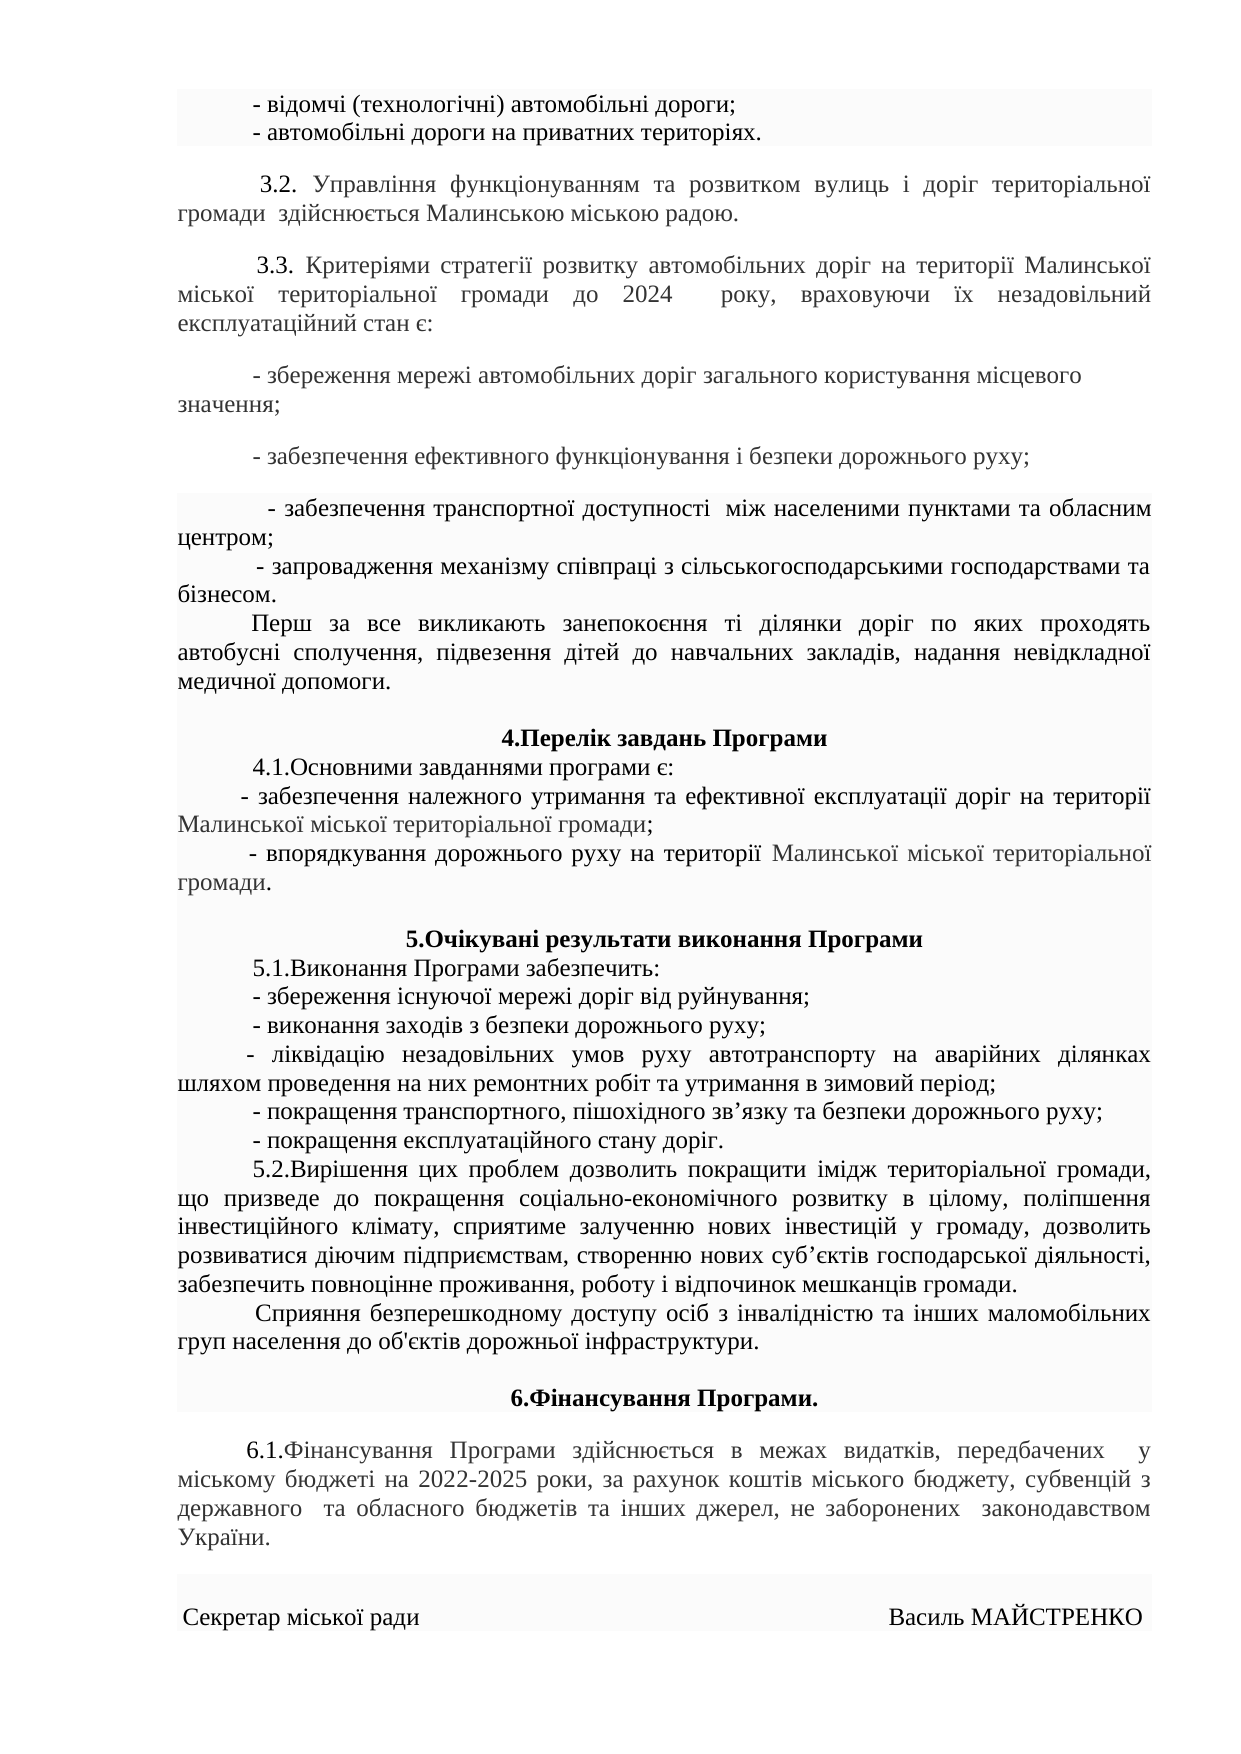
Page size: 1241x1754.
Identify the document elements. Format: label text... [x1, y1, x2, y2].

text 4.1.Основними завданнями програми є: [177, 752, 1152, 781]
text - забезпечення транспортної доступності між населеними пунктами та обласним центром; [177, 493, 1152, 551]
text Перш за все викликають занепокоєння ті ділянки доріг по яких проходять автобусні сполучення, підвезення дітей до навчальних закладів, надання невідкладної медичної допомоги. [177, 608, 1152, 694]
text 3.3. Критеріями стратегії розвитку автомобільних доріг на території Малинської міської територіальної громади до 2024 року, враховуючи їх незадовільний експлуатаційний стан є: [177, 251, 1152, 337]
text - збереження існуючої мережі доріг від руйнування; [177, 981, 1152, 1010]
text 5.2.Вирішення цих проблем дозволить покращити імідж територіальної громади, що призведе до покращення соціально-економічного розвитку в цілому, поліпшення інвестиційного клімату, сприятиме залученню нових інвестицій у громаду, дозволить розвиватися діючим підприємствам, створенню нових суб’єктів господарської діяльності, забезпечить повноцінне проживання, роботу і відпочинок мешканців громади. [177, 1154, 1152, 1298]
text 6.Фінансування Програми. [177, 1383, 1152, 1412]
text - відомчі (технологічні) автомобільні дороги; [177, 89, 1152, 117]
text - запровадження механізму співпраці з сільськогосподарськими господарствами та бізнесом. [177, 551, 1152, 608]
text 6.1.Фінансування Програми здійснюється в межах видатків, передбачених у міському бюджеті на 2022-2025 роки, за рахунок коштів міського бюджету, субвенцій з державного та обласного бюджетів та інших джерел, не заборонених законодавством України. [177, 1435, 1152, 1550]
text - забезпечення ефективного функціонування і безпеки дорожнього руху; [177, 441, 1152, 470]
text - покращення експлуатаційного стану доріг. [177, 1125, 1152, 1154]
text 5.Очікувані результати виконання Програми [177, 924, 1152, 953]
text Секретар міської ради Василь МАЙСТРЕНКО [177, 1602, 1152, 1631]
text - забезпечення належного утримання та ефективної експлуатації доріг на території Малинської міської територіальної громади; [177, 781, 1152, 838]
text - автомобільні дороги на приватних територіях. [177, 117, 1152, 146]
text - збереження мережі автомобільних доріг загального користування місцевого значення; [177, 360, 1152, 418]
text 5.1.Виконання Програми забезпечить: [177, 953, 1152, 981]
text 4.Перелік завдань Програми [177, 723, 1152, 752]
text 3.2. Управління функціонуванням та розвитком вулиць і доріг територіальної громади здійснюється Малинською міською радою. [177, 169, 1152, 227]
text - ліквідацію незадовільних умов руху автотранспорту на аварійних ділянках шляхом проведення на них ремонтних робіт та утримання в зимовий період; [177, 1039, 1152, 1096]
text - виконання заходів з безпеки дорожнього руху; [177, 1010, 1152, 1039]
text Сприяння безперешкодному доступу осіб з інвалідністю та інших маломобільних груп населення до об'єктів дорожньої інфраструктури. [177, 1298, 1152, 1355]
text - покращення транспортного, пішохідного зв’язку та безпеки дорожнього руху; [177, 1096, 1152, 1125]
text - впорядкування дорожнього руху на території Малинської міської територіальної громади. [177, 838, 1152, 896]
